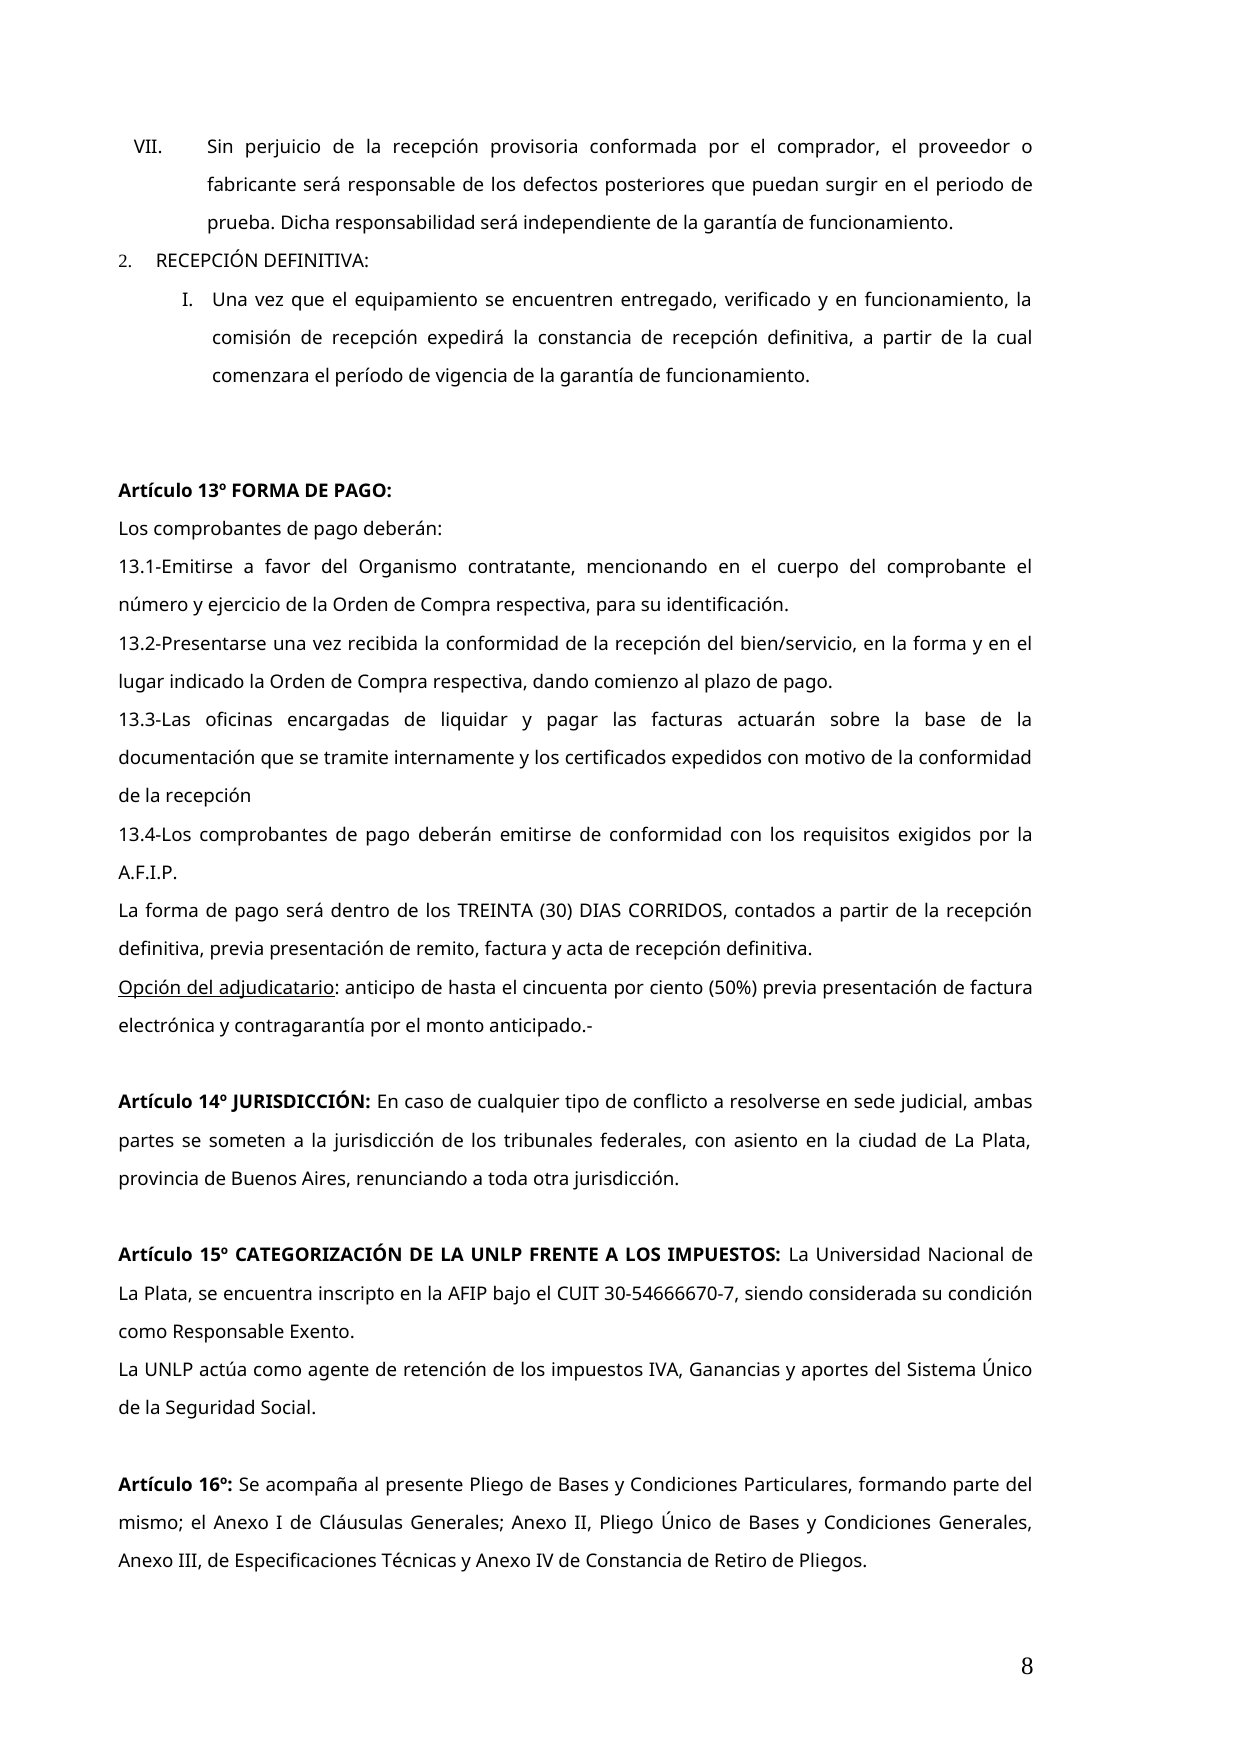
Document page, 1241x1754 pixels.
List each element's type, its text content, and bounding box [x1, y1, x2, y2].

list RECEPCIÓN DEFINITIVA: [118, 248, 1033, 273]
list Sin perjuicio de la recepción provisoria conformada por el comprador, el proveedor o fabricante será responsable de los defectos posteriores que puedan surgir en el periodo de prueba. Dicha responsabilidad será independiente de la garantía de funcionamiento. [162, 133, 1033, 235]
text actúa como agente de retención de los impuestos IVA, Ganancias y aportes del Sistema Único de la Seguridad Social. [118, 1356, 1033, 1420]
text 13.1-Emitirse a favor del Organismo contratante, mencionando en el cuerpo del comprobante el número y ejercicio de la Orden de Compra respectiva, para su identificación. [118, 553, 1033, 617]
text La forma de pago será dentro de los TREINTA (30) DIAS CORRIDOS, contados a partir de la recepción definitiva, previa presentación de remito, factura y acta de recepción definitiva. [118, 897, 1033, 961]
list Una vez que el equipamiento se encuentren entregado, verificado y en funcionamiento, la comisión de recepción expedirá la constancia de recepción definitiva, a partir de la cual comenzara el período de vigencia de la garantía de funcionamiento. [193, 286, 1033, 388]
text Artículo 15º CATEGORIZACIÓN DE A LOS IMPUESTOS: de La Plata, se encuentra inscripto en bajo el CUIT 30-54666670-7, siendo considerada su condición como Responsable Exento. [118, 1242, 1033, 1343]
text Artículo 14º JURISDICCIÓN: En caso de cualquier tipo de conflicto a resolverse en sede judicial, ambas partes se someten a la jurisdicción de los tribunales federales, con asiento en la ciudad de La Plata, provincia de Buenos Aires, renunciando a toda otra jurisdicción. [118, 1089, 1033, 1191]
text 13.3-Las oficinas encargadas de liquidar y pagar las facturas actuarán sobre la base de la documentación que se tramite internamente y los certificados expedidos con motivo de la conformidad de la recepción [118, 706, 1033, 808]
text 13.4-Los comprobantes de pago deberán emitirse de conformidad con los requisitos exigidos por la A.F.I.P. [118, 821, 1033, 885]
text 13.2-Presentarse una vez recibida la conformidad de la recepción del bien/servicio, en la forma y en el lugar indicado la Orden de Compra respectiva, dando comienzo al plazo de pago. [118, 630, 1033, 694]
text Opción del adjudicatario: anticipo de hasta el cincuenta por ciento (50%) previa presentación de factura electrónica y contragarantía por el monto anticipado.- [118, 974, 1033, 1038]
text Artículo 16º: Se acompaña al presente Pliego de Bases y Condiciones Particulares, formando parte del mismo; el Anexo I de Cláusulas Generales; Anexo II, Pliego Único de Bases y Condiciones Generales, Anexo III, de Especificaciones Técnicas y Anexo IV de Constancia de Retiro de Pliegos. [118, 1471, 1033, 1573]
text Los comprobantes de pago deberán: [118, 515, 1033, 541]
text Artículo 13º FORMA DE PAGO: [118, 477, 1033, 502]
